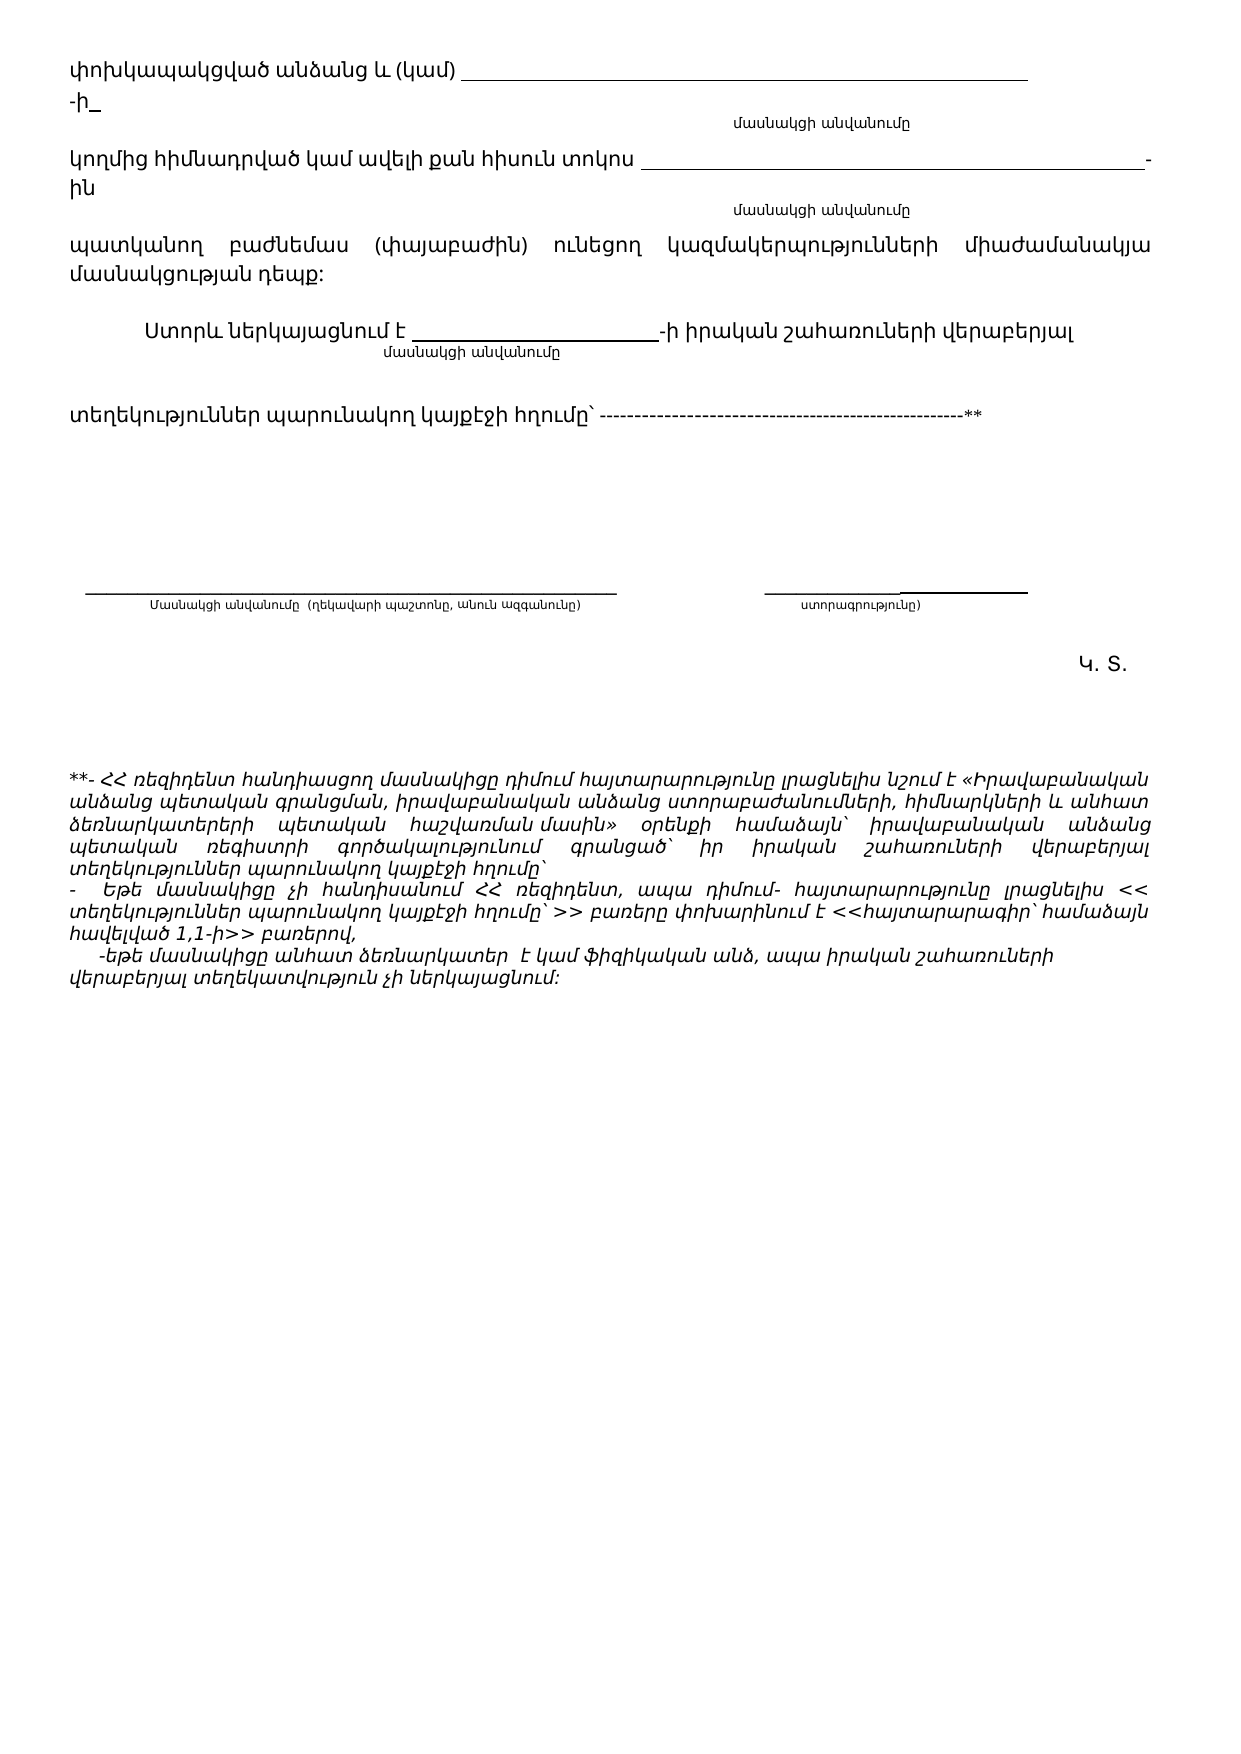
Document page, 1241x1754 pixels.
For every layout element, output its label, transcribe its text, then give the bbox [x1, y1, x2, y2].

text փոխկապակցված անձանց և (կամ) -ի [69, 56, 1152, 115]
text մասնակցի անվանումը [69, 115, 1152, 144]
text մասնակցի անվանումը [69, 344, 1152, 373]
text մասնակցի անվանումը [69, 201, 1152, 230]
text -եթե մասնակիցը անհատ ձեռնարկատեր է կամ ֆիզիկական անձ, ապա իրական շահառուների վերաբերյալ տեղեկատվություն չի ներկայացնում: [69, 945, 1152, 989]
text կողմից հիմնադրված կամ ավելի քան հիսուն տոկոս -ին [69, 144, 1152, 201]
text - Եթե մասնակիցը չի հանդիսանում ՀՀ ռեզիդենտ, ապա դիմում- հայտարարությունը լրացնելիս << տեղեկություններ պարունակող կայքէջի հղումը՝ >> բառերը փոխարինում է <<հայտարարագիր՝ համաձայն հավելված 1,1-ի>> բառերով, [69, 879, 1152, 945]
text Կ. Տ. [69, 652, 1152, 677]
text ___________________________________________________ _____________ Մասնակցի անվանումը (ղեկավարի պաշտոնը, անուն ազգանունը) ստորագրությունը) [69, 571, 1152, 624]
text պատկանող բաժնեմաս (փայաբաժին) ունեցող կազմակերպությունների միաժամանակյա մասնակցության դեպք: [69, 230, 1152, 287]
text Ստորև ներկայացնում է -ի իրական շահառուների վերաբերյալ [144, 316, 1152, 344]
text տեղեկություններ պարունակող կայքէջի հղումը՝ ----------------------------------------------------** [69, 400, 1152, 428]
text **- ՀՀ ռեզիդենտ հանդիասցող մասնակիցը դիմում հայտարարությունը լրացնելիս նշում է «Իրավաբանական անձանց պետական գրանցման, իրավաբանական անձանց ստորաբաժանումների, հիմնարկների և անհատ ձեռնարկատերերի պետական հաշվառման մասին» օրենքի համաձայն՝ իրավաբանական անձանց պետական ռեգիստրի գործակալությունում գրանցած՝ իր իրական շահառուների վերաբերյալ տեղեկություններ պարունակող կայքէջի հղումը՝ [69, 769, 1152, 879]
